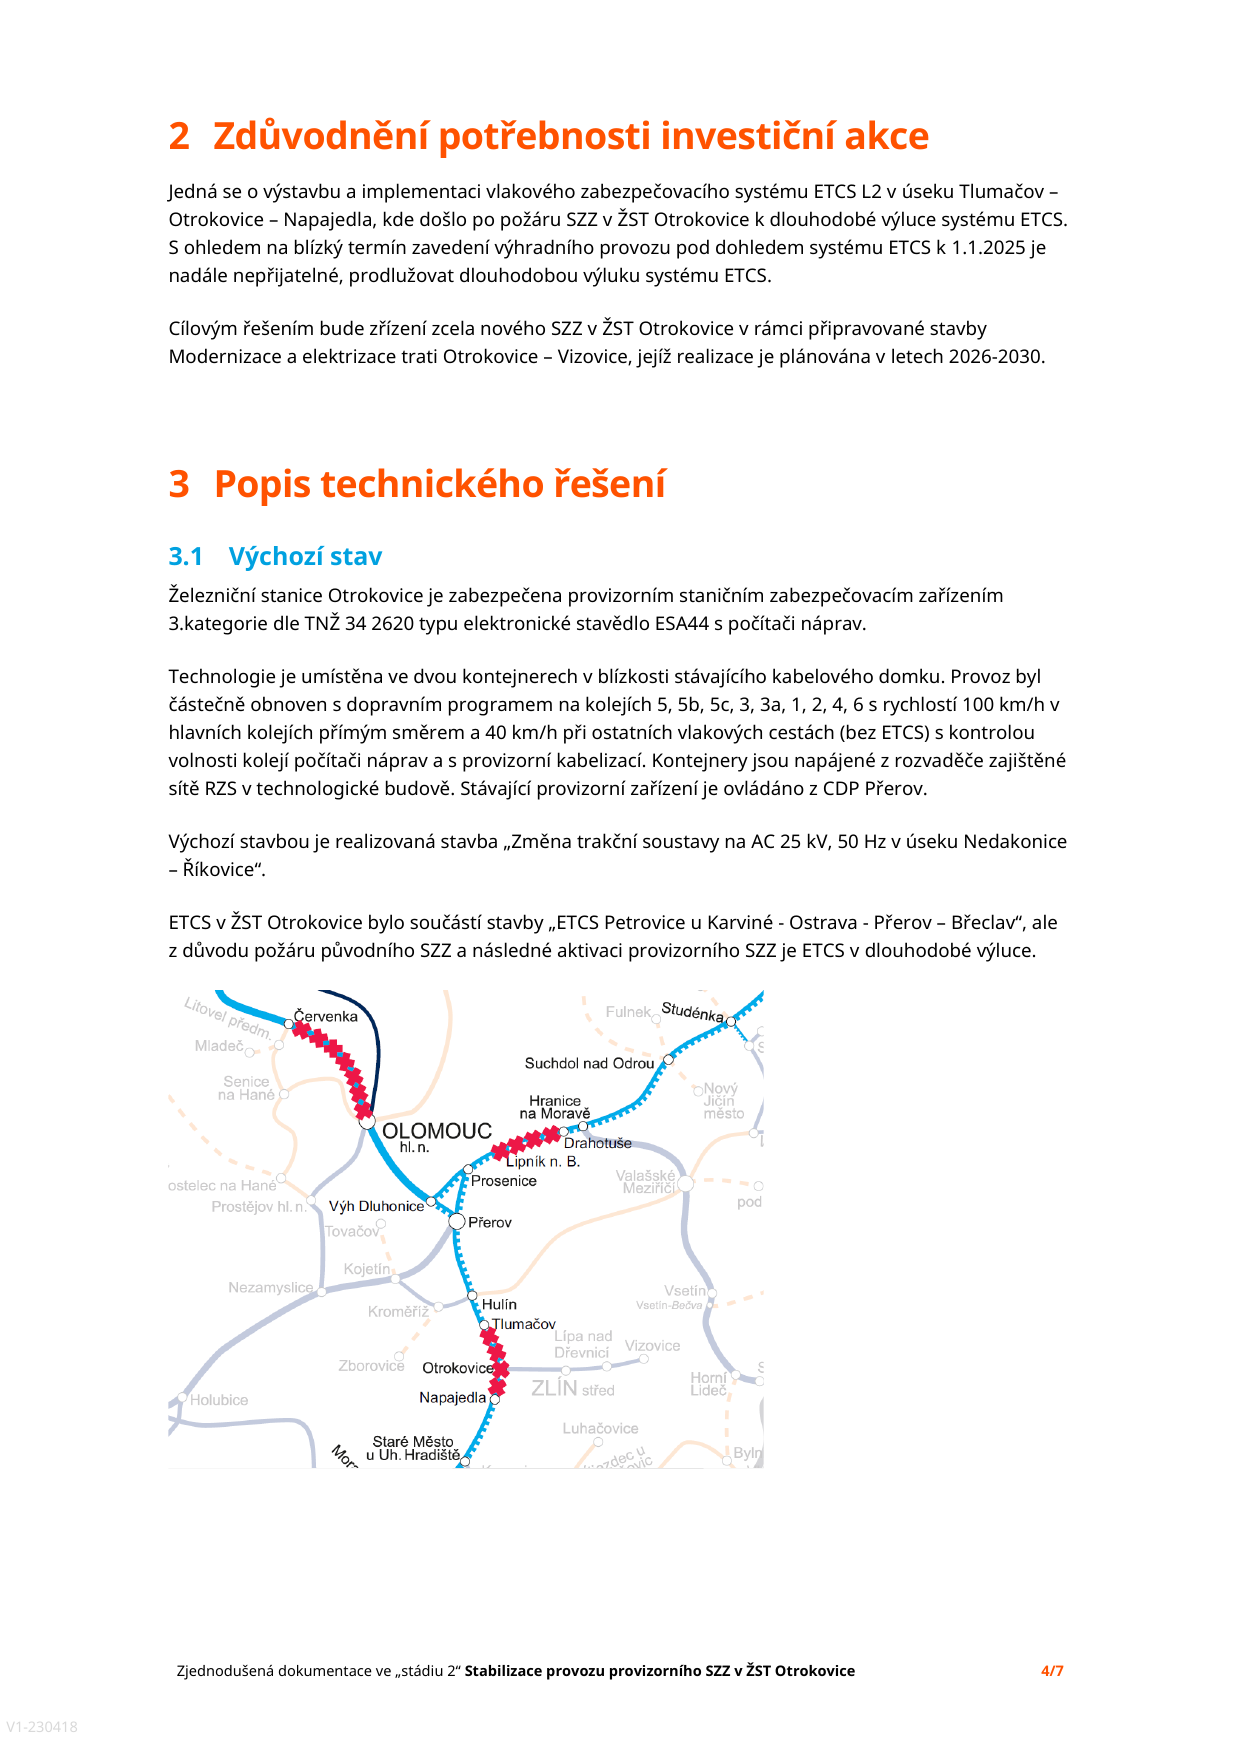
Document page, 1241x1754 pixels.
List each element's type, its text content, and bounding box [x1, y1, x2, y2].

subtitle Zdůvodnění potřebnosti investiční akce [168, 109, 1072, 160]
picture [168, 990, 764, 1469]
subtitle Popis technického řešení [168, 457, 1072, 508]
subtitle Výchozí stav [168, 538, 1072, 573]
